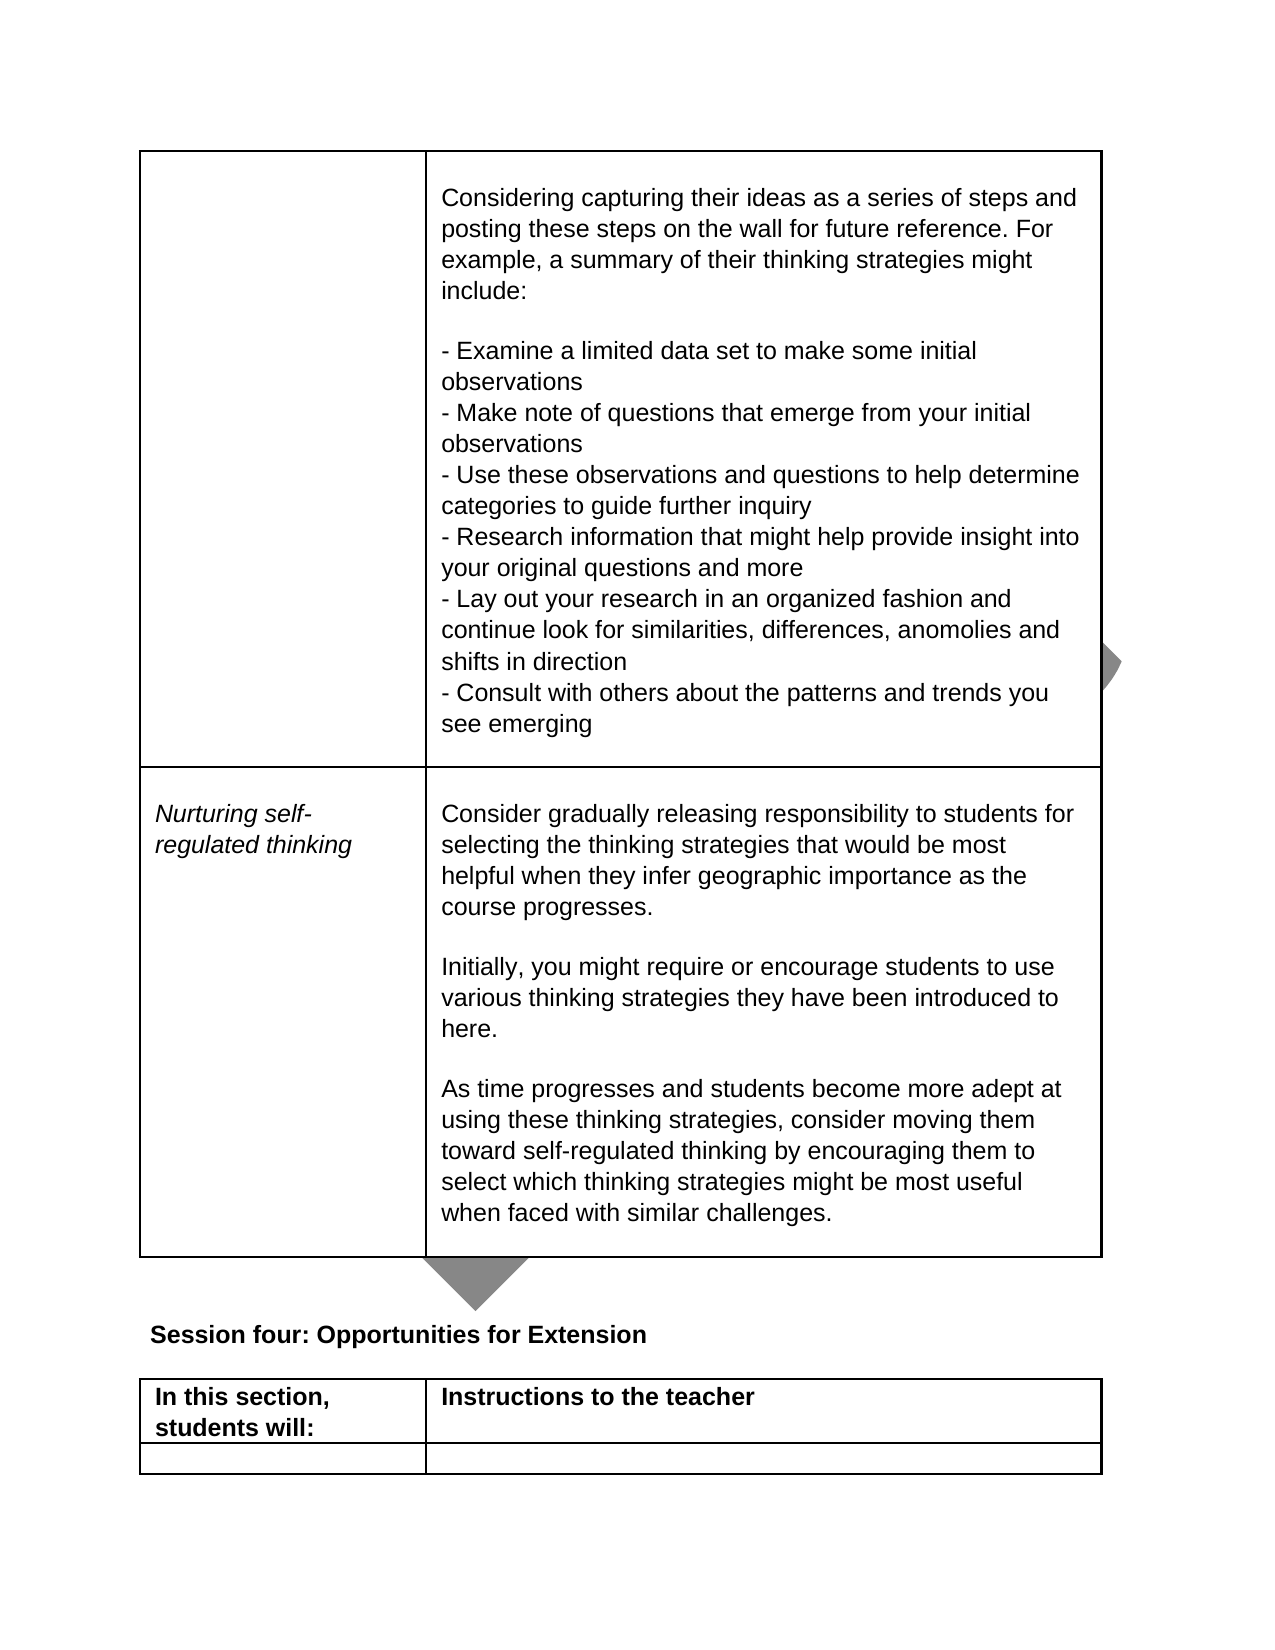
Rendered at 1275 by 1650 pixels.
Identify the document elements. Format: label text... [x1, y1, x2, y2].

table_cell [141, 1444, 425, 1473]
table_cell Consider gradually releasing responsibility to students for selecting the thinking strategies that would be most helpful when they infer geographic importance as the course progresses. Initially, you might require or encourage students to use various thinking strategies they have been introduced to here. As time progresses and students become more adept at using these thinking strategies, consider moving them toward self-regulated thinking by encouraging them to select which thinking strategies might be most useful when faced with similar challenges. [427, 768, 1100, 1256]
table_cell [427, 152, 1100, 766]
table_cell Nurturing self-regulated thinking [141, 768, 425, 1256]
table_header In this section, students will: [141, 1380, 425, 1442]
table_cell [427, 1444, 1100, 1473]
table_header Instructions to the teacher [427, 1380, 1100, 1442]
text Session four: Opportunities for Extension [150, 1321, 1125, 1349]
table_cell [141, 152, 425, 766]
